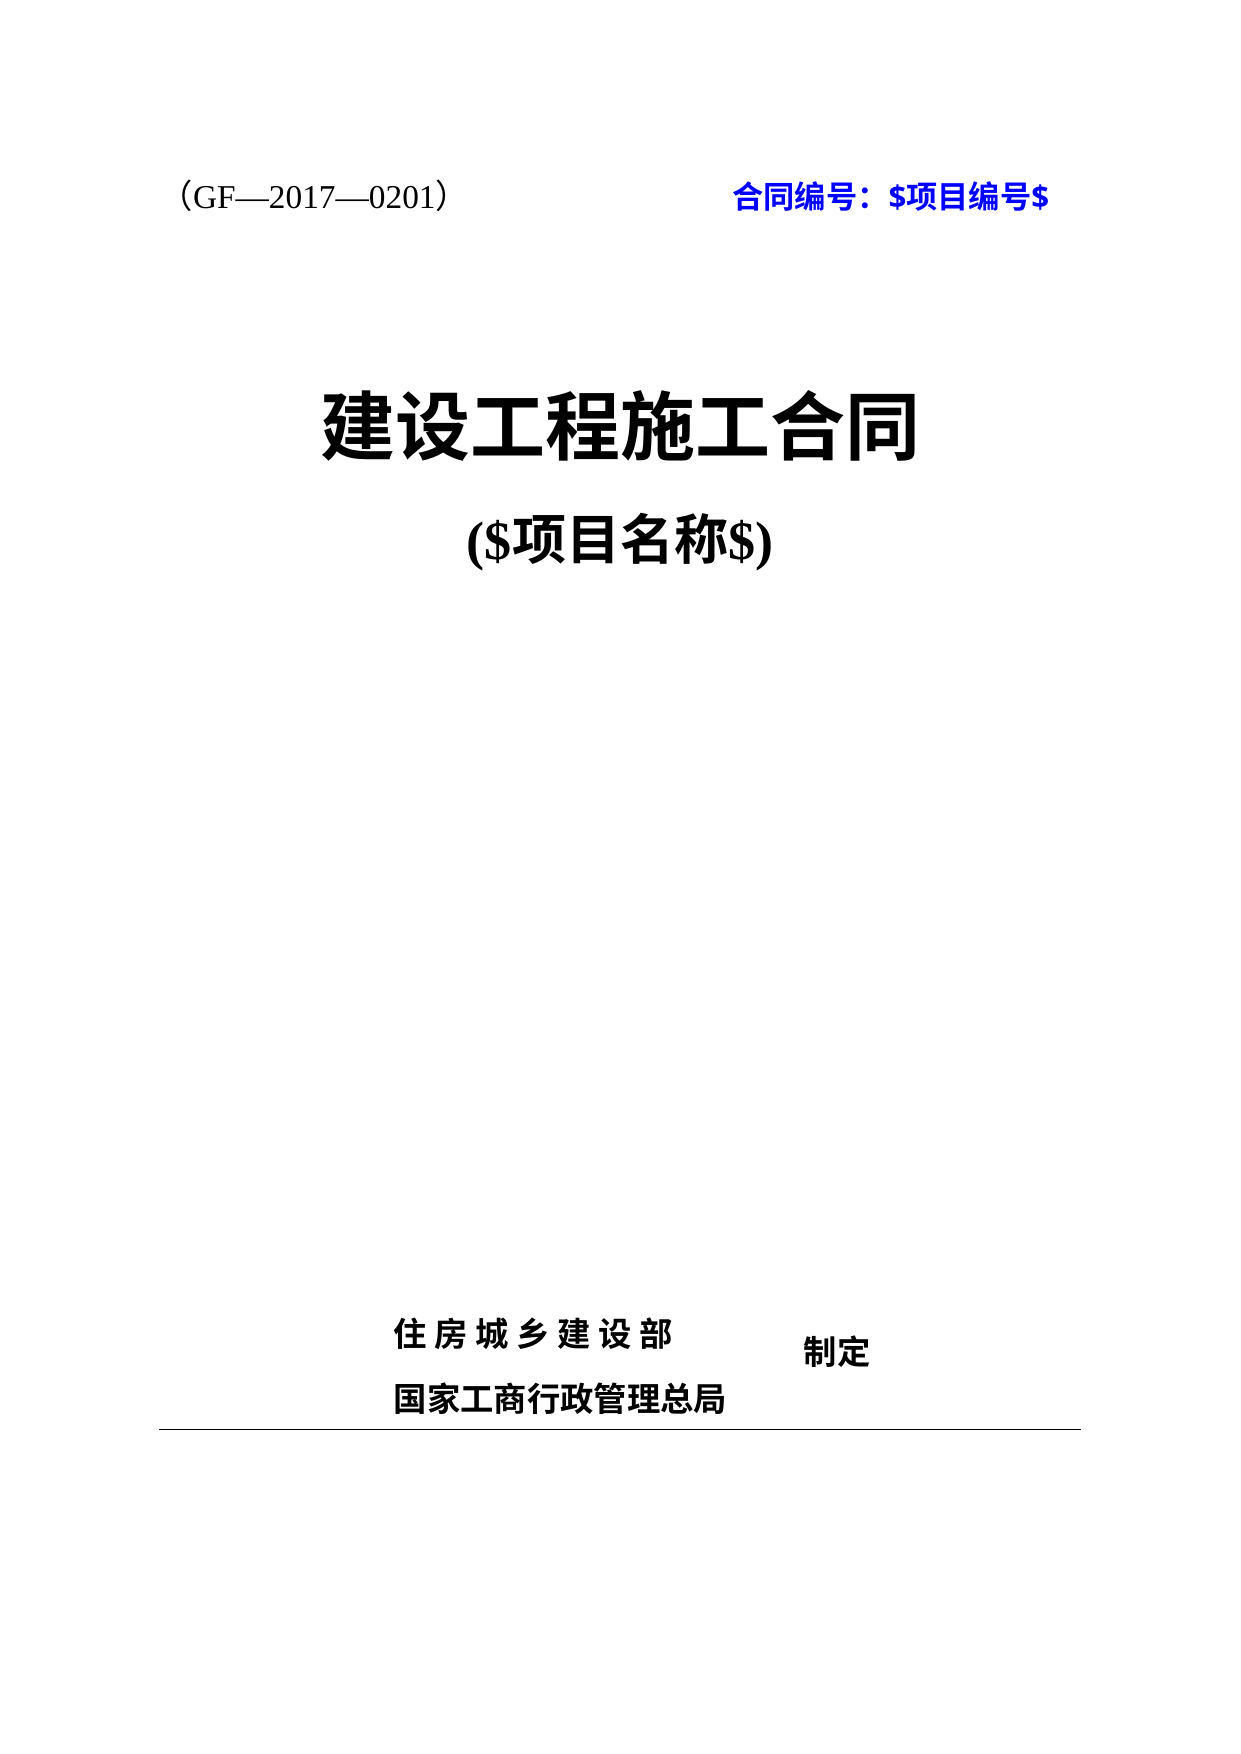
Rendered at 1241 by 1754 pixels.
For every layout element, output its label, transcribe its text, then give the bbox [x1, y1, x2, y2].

table_header （GF—2017—0201） [148, 162, 543, 227]
text ($项目名称$) [159, 487, 1081, 584]
text 建设工程施工合同 [159, 357, 1081, 487]
text 国家工商行政管理总局 [159, 1364, 811, 1429]
table_header 合同编号：$项目编号$ [544, 162, 1060, 227]
text 住 房 城 乡 建 设 部 [159, 1299, 811, 1364]
